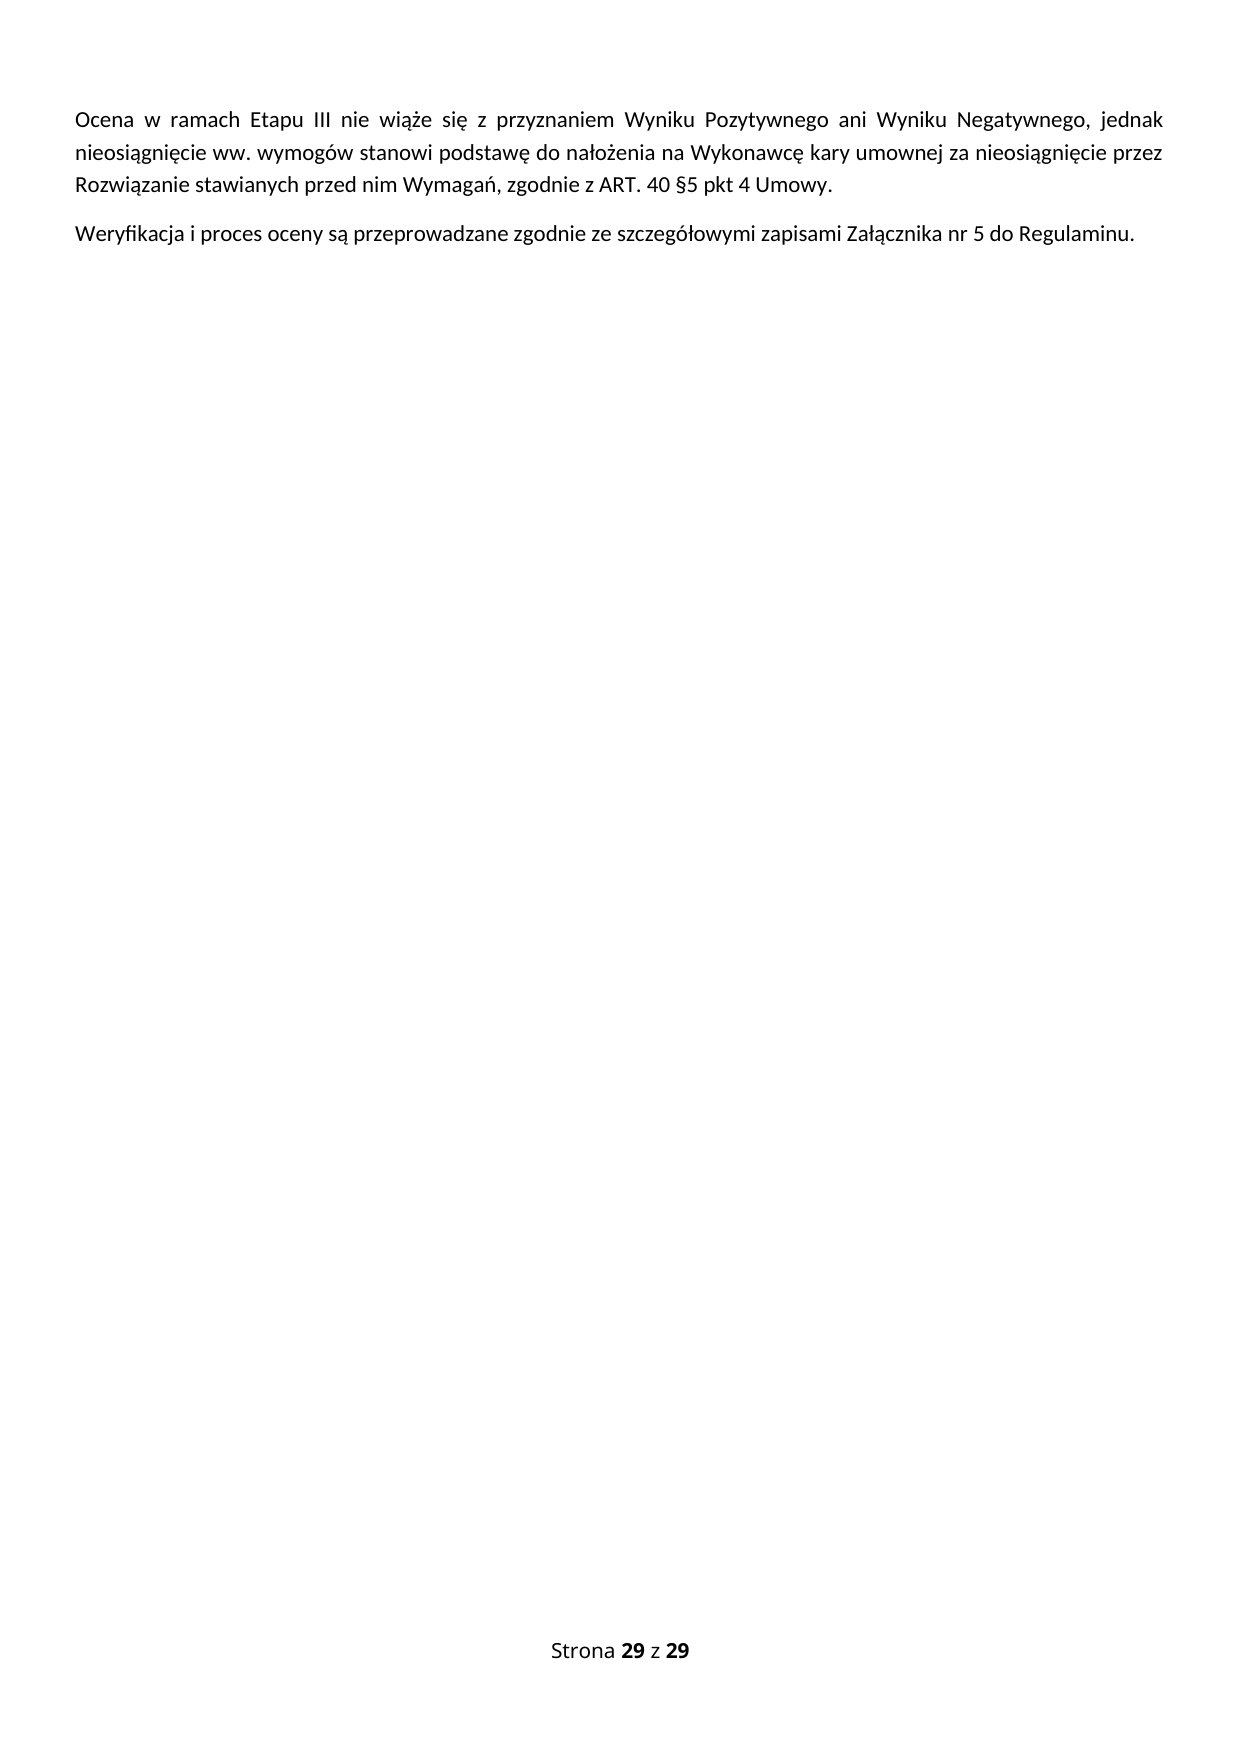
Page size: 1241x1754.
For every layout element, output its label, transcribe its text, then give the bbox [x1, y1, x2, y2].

text Ocena w ramach Etapu III nie wiąże się z przyznaniem Wyniku Pozytywnego ani Wyniku Negatywnego, jednak nieosiągnięcie ww. wymogów stanowi podstawę do nałożenia na Wykonawcę kary umownej za nieosiągnięcie przez Rozwiązanie stawianych przed nim Wymagań, zgodnie z ART. 40 §5 pkt 4 Umowy. [75, 106, 1165, 198]
text Weryfikacja i proces oceny są przeprowadzane zgodnie ze szczegółowymi zapisami Załącznika nr 5 do Regulaminu. [75, 219, 1165, 247]
